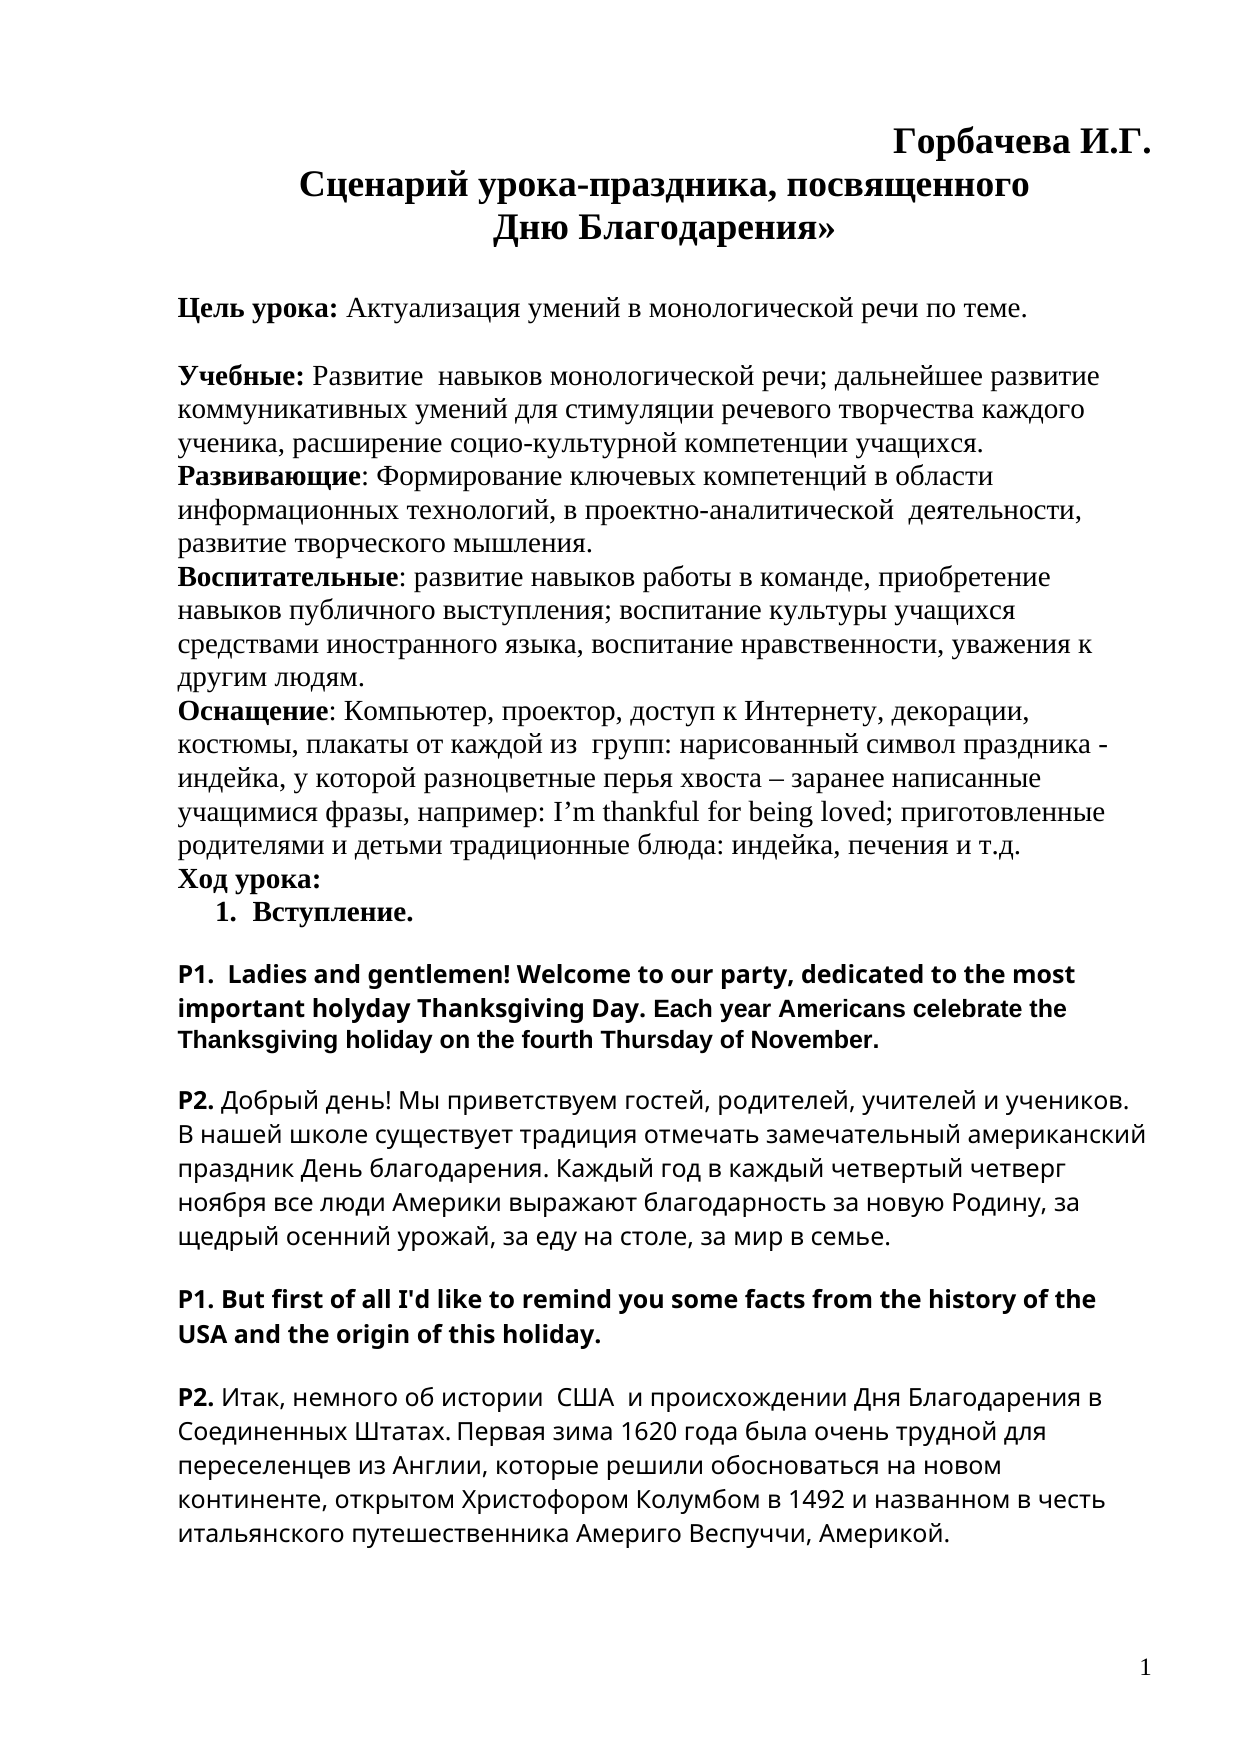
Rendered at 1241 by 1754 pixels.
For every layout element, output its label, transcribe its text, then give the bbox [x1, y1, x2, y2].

text Сценарий урока-праздника, посвященного [177, 161, 1152, 204]
text Воспитательные: развитие навыков работы в команде, приобретение навыков публичного выступления; воспитание культуры учащихся средствами иностранного языка, воспитание нравственности, уважения к другим людям. [177, 559, 1152, 693]
text P1. But first of all I'd like to remind you some facts from the history of the USA and the origin of this holiday. [177, 1282, 1152, 1350]
text Развивающие: Формирование ключевых компетенций в области информационных технологий, в проектно-аналитической деятельности, развитие творческого мышления. [177, 458, 1152, 559]
text Горбачева И.Г. [177, 118, 1152, 161]
text Ход урока: [177, 861, 1152, 894]
text Цель урока: Актуализация умений в монологической речи по теме. [177, 291, 1152, 324]
text Учебные: Развитие навыков монологической речи; дальнейшее развитие коммуникативных умений для стимуляции речевого творчества каждого ученика, расширение социо-культурной компетенции учащихся. [177, 358, 1152, 458]
text P1. Ladies and gentlemen! Welcome to our party, dedicated to the most important holyday Thanksgiving Day. Each year Americans celebrate the Thanksgiving holiday on the fourth Thursday of November. [177, 957, 1152, 1053]
text Дню Благодарения» [177, 204, 1152, 247]
text P2. Итак, немного об истории США и происхождении Дня Благодарения в Соединенных Штатах. Первая зима 1620 года была очень трудной для переселенцев из Англии, которые решили обосноваться на новом континенте, открытом Христофором Колумбом в 1492 и названном в честь итальянского путешественника Америго Веспуччи, Америкой. [177, 1379, 1152, 1550]
text P2. Добрый день! Мы приветствуем гостей, родителей, учителей и учеников. В нашей школе существует традиция отмечать замечательный американский праздник День благодарения. Каждый год в каждый четвертый четверг ноября все люди Америки выражают благодарность за новую Родину, за щедрый осенний урожай, за еду на столе, за мир в семье. [177, 1083, 1152, 1253]
text Оснащение: Компьютер, проектор, доступ к Интернету, декорации, костюмы, плакаты от каждой из групп: нарисованный символ праздника - индейка, у которой разноцветные перья хвоста – заранее написанные учащимися фразы, например: I’m thankful for being loved; приготовленные родителями и детьми традиционные блюда: индейка, печения и т.д. [177, 693, 1152, 861]
list Вступление. [215, 894, 1152, 928]
